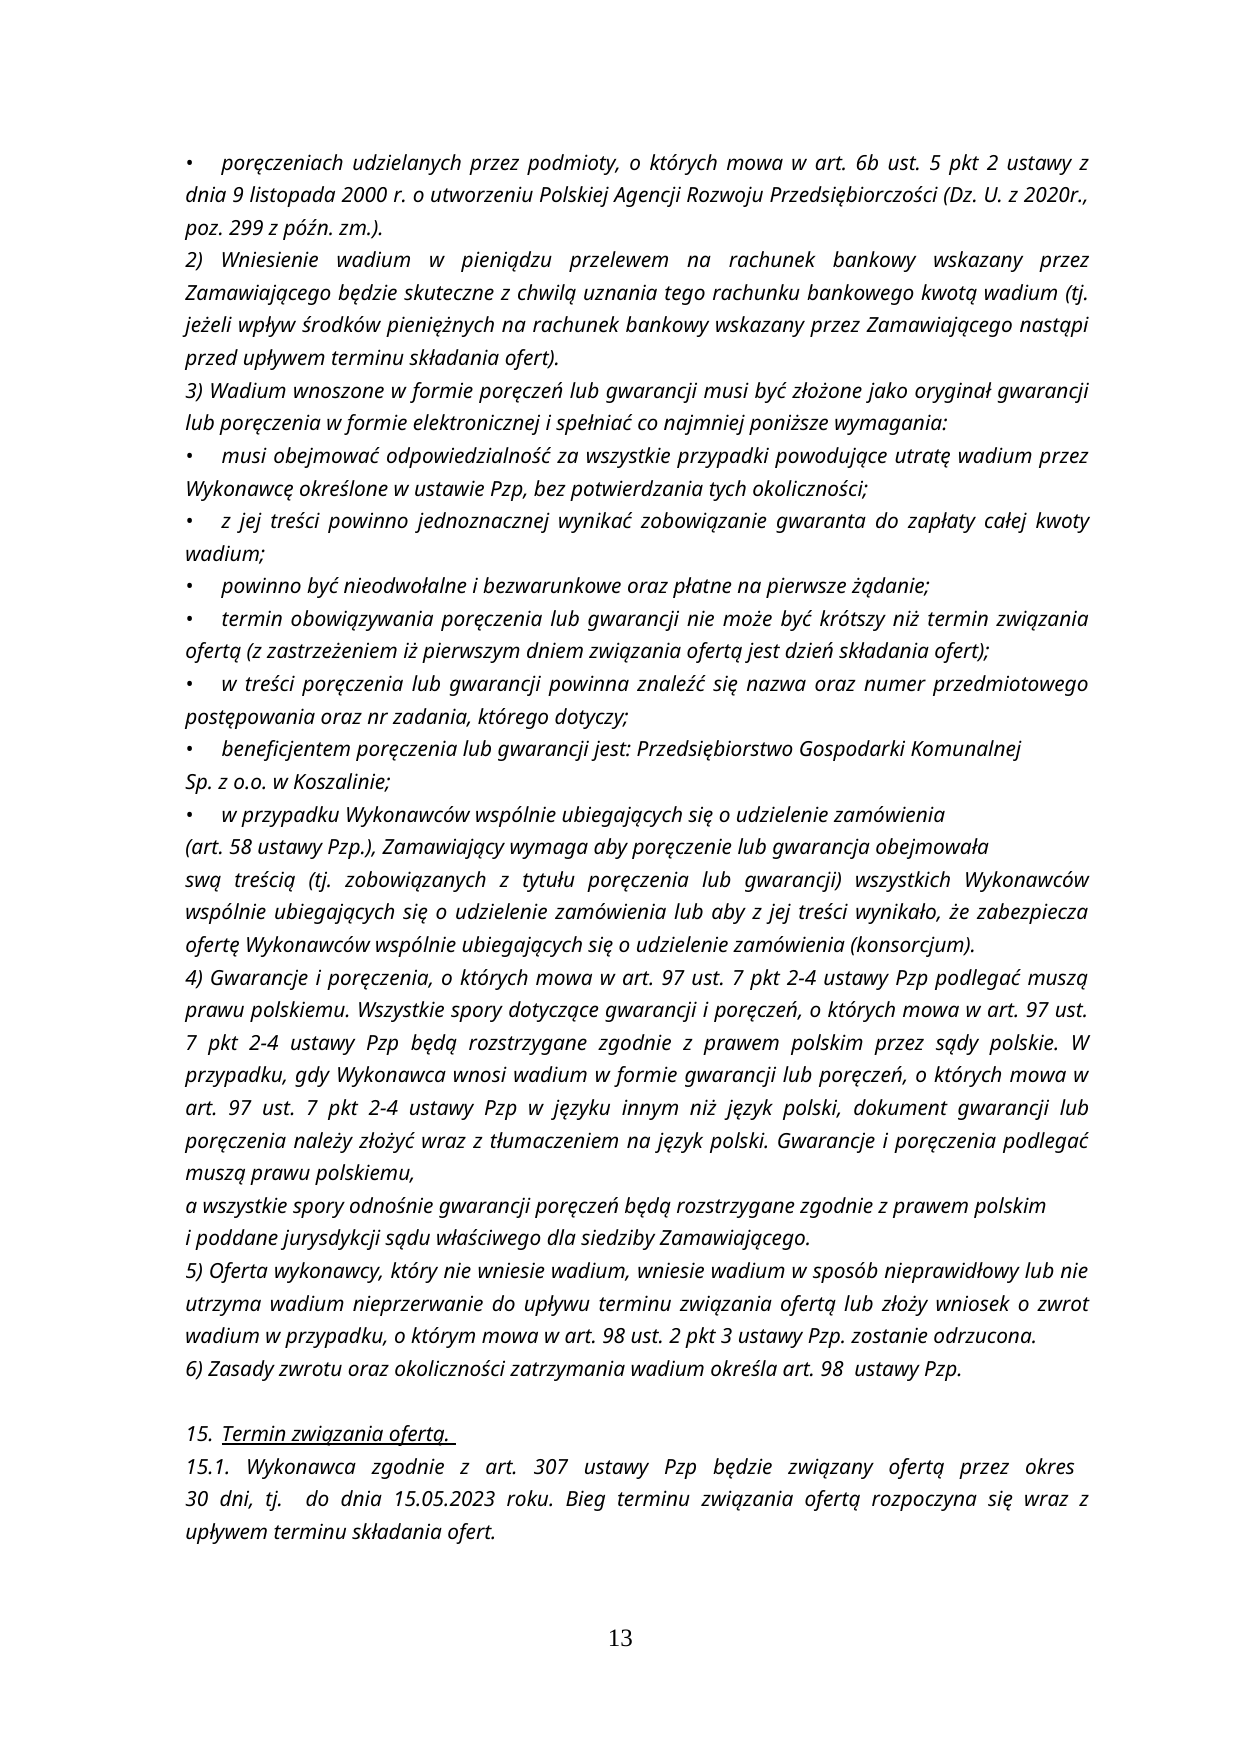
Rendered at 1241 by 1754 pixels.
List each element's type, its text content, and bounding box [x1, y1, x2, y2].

text • poręczeniach udzielanych przez podmioty, o których mowa w art. 6b ust. 5 pkt 2 ustawy z dnia 9 listopada 2000 r. o utworzeniu Polskiej Agencji Rozwoju Przedsiębiorczości (Dz. U. z 2020r., poz. 299 z późn. zm.). [185, 148, 1093, 241]
text 2) Wniesienie wadium w pieniądzu przelewem na rachunek bankowy wskazany przez Zamawiającego będzie skuteczne z chwilą uznania tego rachunku bankowego kwotą wadium (tj. jeżeli wpływ środków pieniężnych na rachunek bankowy wskazany przez Zamawiającego nastąpi przed upływem terminu składania ofert). [185, 245, 1093, 372]
text a wszystkie spory odnośnie gwarancji poręczeń będą rozstrzygane zgodnie z prawem polskim [185, 1191, 1093, 1219]
text • termin obowiązywania poręczenia lub gwarancji nie może być krótszy niż termin związania ofertą (z zastrzeżeniem iż pierwszym dniem związania ofertą jest dzień składania ofert); [185, 604, 1093, 665]
text 4) Gwarancje i poręczenia, o których mowa w art. 97 ust. 7 pkt 2-4 ustawy Pzp podlegać muszą prawu polskiemu. Wszystkie spory dotyczące gwarancji i poręczeń, o których mowa w art. 97 ust. 7 pkt 2-4 ustawy Pzp będą rozstrzygane zgodnie z prawem polskim przez sądy polskie. W przypadku, gdy Wykonawca wnosi wadium w formie gwarancji lub poręczeń, o których mowa w art. 97 ust. 7 pkt 2-4 ustawy Pzp w języku innym niż język polski, dokument gwarancji lub poręczenia należy złożyć wraz z tłumaczeniem na język polski. Gwarancje i poręczenia podlegać muszą prawu polskiemu, [185, 963, 1093, 1187]
text swą treścią (tj. zobowiązanych z tytułu poręczenia lub gwarancji) wszystkich Wykonawców wspólnie ubiegających się o udzielenie zamówienia lub aby z jej treści wynikało, że zabezpiecza ofertę Wykonawców wspólnie ubiegających się o udzielenie zamówienia (konsorcjum). [185, 865, 1093, 958]
text 15.1. Wykonawca zgodnie z art. 307 ustawy Pzp będzie związany ofertą przez okres 30 dni, tj. do dnia 15.05.2023 roku. Bieg terminu związania ofertą rozpoczyna się wraz z upływem terminu składania ofert. [185, 1452, 1093, 1545]
text i poddane jurysdykcji sądu właściwego dla siedziby Zamawiającego. [185, 1223, 1093, 1252]
text • w przypadku Wykonawców wspólnie ubiegających się o udzielenie zamówienia [185, 800, 1093, 828]
text Sp. z o.o. w Koszalinie; [185, 767, 1093, 796]
text 5) Oferta wykonawcy, który nie wniesie wadium, wniesie wadium w sposób nieprawidłowy lub nie utrzyma wadium nieprzerwanie do upływu terminu związania ofertą lub złoży wniosek o zwrot wadium w przypadku, o którym mowa w art. 98 ust. 2 pkt 3 ustawy Pzp. zostanie odrzucona. [185, 1256, 1093, 1350]
text • powinno być nieodwołalne i bezwarunkowe oraz płatne na pierwsze żądanie; [185, 571, 1093, 600]
text • w treści poręczenia lub gwarancji powinna znaleźć się nazwa oraz numer przedmiotowego postępowania oraz nr zadania, którego dotyczy; [185, 669, 1093, 730]
text • musi obejmować odpowiedzialność za wszystkie przypadki powodujące utratę wadium przez Wykonawcę określone w ustawie Pzp, bez potwierdzania tych okoliczności; [185, 441, 1093, 502]
text • z jej treści powinno jednoznacznej wynikać zobowiązanie gwaranta do zapłaty całej kwoty wadium; [185, 506, 1093, 567]
text 15. Termin związania ofertą. [185, 1419, 1093, 1448]
text • beneficjentem poręczenia lub gwarancji jest: Przedsiębiorstwo Gospodarki Komunalnej [185, 734, 1093, 763]
text 3) Wadium wnoszone w formie poręczeń lub gwarancji musi być złożone jako oryginał gwarancji lub poręczenia w formie elektronicznej i spełniać co najmniej poniższe wymagania: [185, 376, 1093, 437]
text (art. 58 ustawy Pzp.), Zamawiający wymaga aby poręczenie lub gwarancja obejmowała [185, 832, 1093, 861]
text 6) Zasady zwrotu oraz okoliczności zatrzymania wadium określa art. 98 ustawy Pzp. [185, 1354, 1093, 1382]
